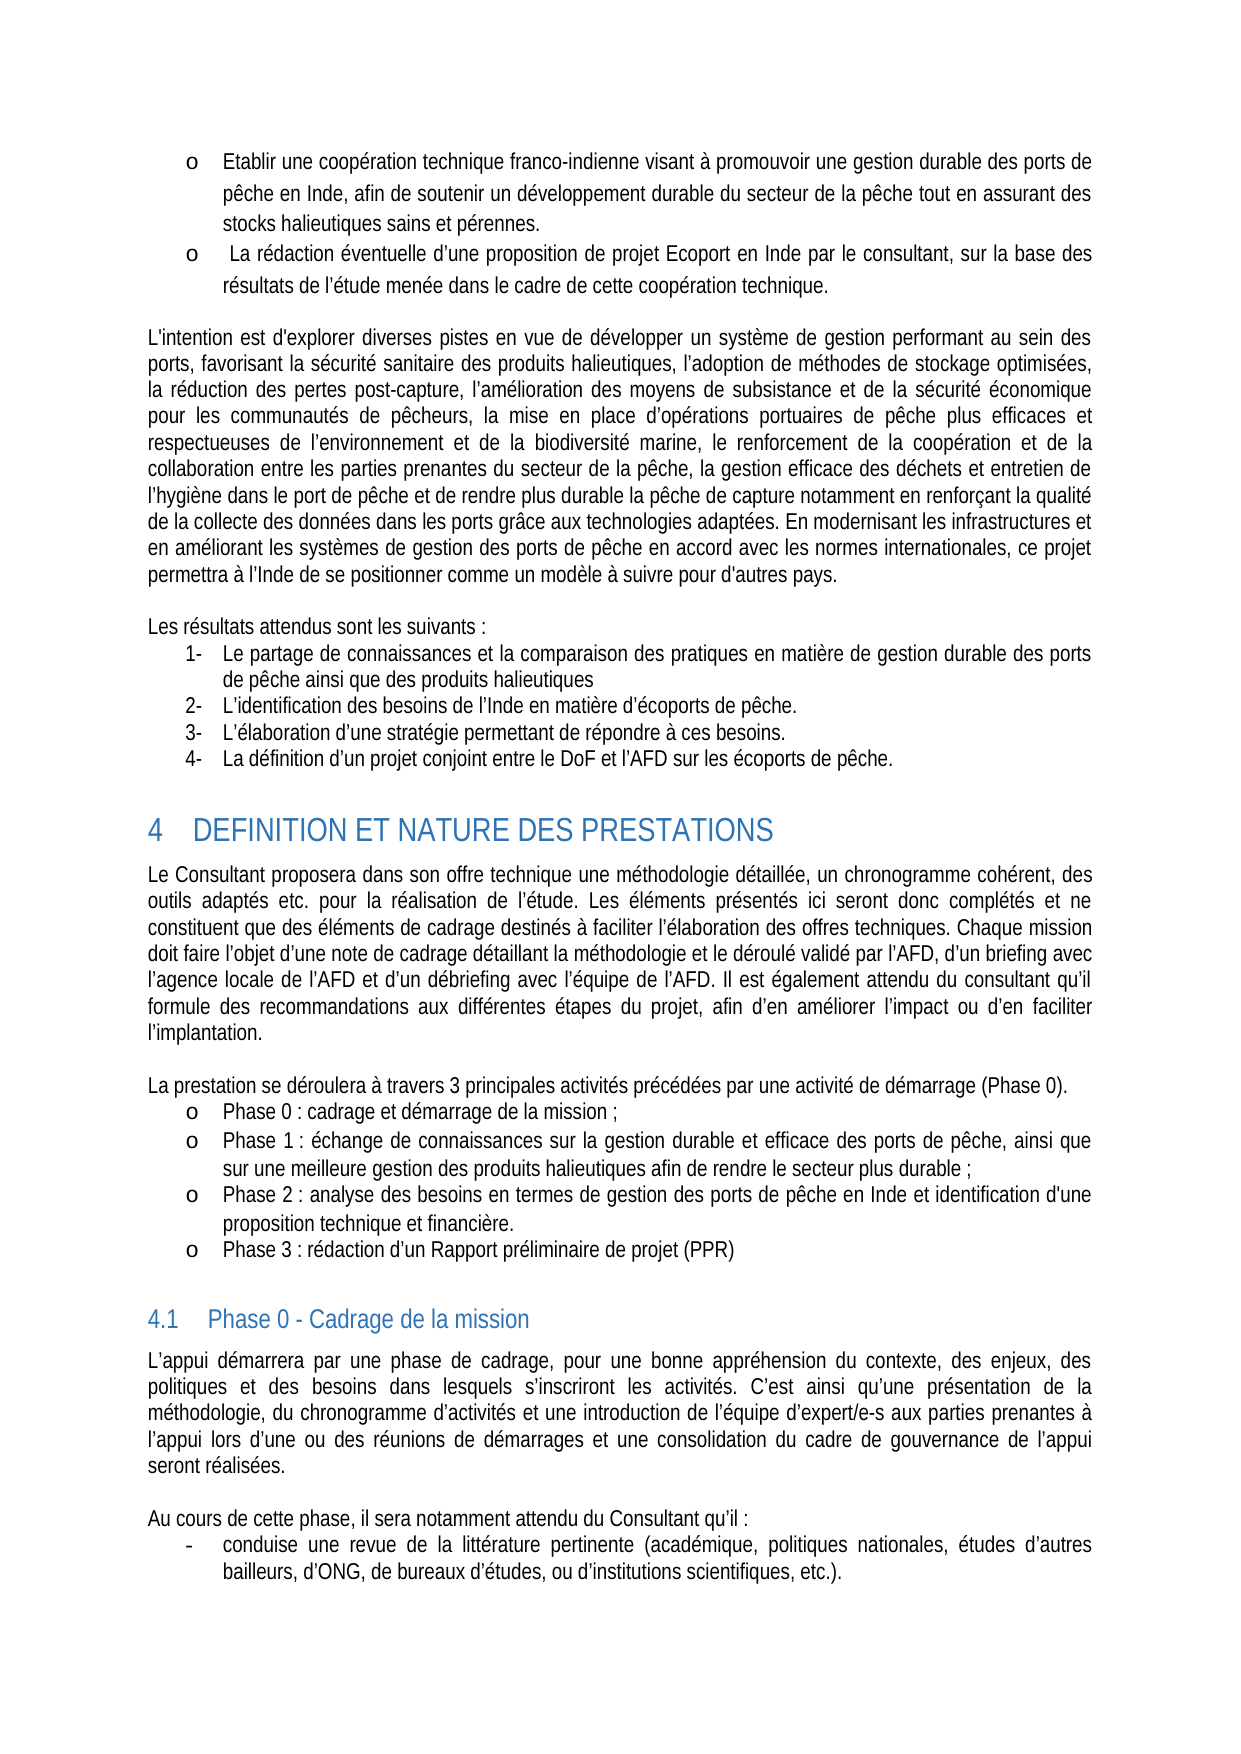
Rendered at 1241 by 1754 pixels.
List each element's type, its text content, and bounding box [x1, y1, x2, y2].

list L’identification des besoins de l’Inde en matière d’écoports de pêche. [185, 692, 1093, 719]
list Etablir une coopération technique franco-indienne visant à promouvoir une gestion durable des ports de pêche en Inde, afin de soutenir un développement durable du secteur de la pêche tout en assurant des stocks halieutiques sains et pérennes. [185, 148, 1093, 236]
list Phase 3 : rédaction d’un Rapport préliminaire de projet (PPR) [185, 1236, 1093, 1264]
text Le Consultant proposera dans son offre technique une méthodologie détaillée, un chronogramme cohérent, des outils adaptés etc. pour la réalisation de l’étude. Les éléments présentés ici seront donc complétés et ne constituent que des éléments de cadrage destinés à faciliter l’élaboration des offres techniques. Chaque mission doit faire l’objet d’une note de cadrage détaillant la méthodologie et le déroulé validé par l’AFD, d’un briefing avec l’agence locale de l’AFD et d’un débriefing avec l’équipe de l’AFD. Il est également attendu du consultant qu’il formule des recommandations aux différentes étapes du projet, afin d’en améliorer l’impact ou d’en faciliter l’implantation. [148, 861, 1093, 1046]
list Phase 0 : cadrage et démarrage de la mission ; [185, 1098, 1093, 1127]
list La définition d’un projet conjoint entre le DoF et l’AFD sur les écoports de pêche. [185, 745, 1093, 771]
text L’appui démarrera par une phase de cadrage, pour une bonne appréhension du contexte, des enjeux, des politiques et des besoins dans lesquels s’inscriront les activités. C’est ainsi qu’une présentation de la méthodologie, du chronogramme d’activités et une introduction de l’équipe d’expert/e-s aux parties prenantes à l’appui lors d’une ou des réunions de démarrages et une consolidation du cadre de gouvernance de l’appui seront réalisées. [148, 1347, 1093, 1478]
text Au cours de cette phase, il sera notamment attendu du Consultant qu’il : [148, 1505, 1093, 1531]
subtitle Phase 0 - Cadrage de la mission [148, 1303, 1093, 1334]
text Les résultats attendus sont les suivants : [148, 613, 1093, 640]
list L’élaboration d’une stratégie permettant de répondre à ces besoins. [185, 719, 1093, 745]
subtitle DEFINITION ET NATURE DES PRESTATIONS [148, 810, 1093, 848]
text L'intention est d'explorer diverses pistes en vue de développer un système de gestion performant au sein des ports, favorisant la sécurité sanitaire des produits halieutiques, l’adoption de méthodes de stockage optimisées, la réduction des pertes post-capture, l’amélioration des moyens de subsistance et de la sécurité économique pour les communautés de pêcheurs, la mise en place d’opérations portuaires de pêche plus efficaces et respectueuses de l’environnement et de la biodiversité marine, le renforcement de la coopération et de la collaboration entre les parties prenantes du secteur de la pêche, la gestion efficace des déchets et entretien de l’hygiène dans le port de pêche et de rendre plus durable la pêche de capture notamment en renforçant la qualité de la collecte des données dans les ports grâce aux technologies adaptées. En modernisant les infrastructures et en améliorant les systèmes de gestion des ports de pêche en accord avec les normes internationales, ce projet permettra à l’Inde de se positionner comme un modèle à suivre pour d'autres pays. [148, 323, 1093, 587]
list Le partage de connaissances et la comparaison des pratiques en matière de gestion durable des ports de pêche ainsi que des produits halieutiques [185, 640, 1093, 692]
text La prestation se déroulera à travers 3 principales activités précédées par une activité de démarrage (Phase 0). [148, 1072, 1093, 1098]
list conduise une revue de la littérature pertinente (académique, politiques nationales, études d’autres bailleurs, d’ONG, de bureaux d’études, ou d’institutions scientifiques, etc.). [185, 1531, 1093, 1584]
list Phase 2 : analyse des besoins en termes de gestion des ports de pêche en Inde et identification d'une proposition technique et financière. [185, 1181, 1093, 1236]
list Phase 1 : échange de connaissances sur la gestion durable et efficace des ports de pêche, ainsi que sur une meilleure gestion des produits halieutiques afin de rendre le secteur plus durable ; [185, 1127, 1093, 1181]
list La rédaction éventuelle d’une proposition de projet Ecoport en Inde par le consultant, sur la base des résultats de l’étude menée dans le cadre de cette coopération technique. [185, 240, 1093, 299]
